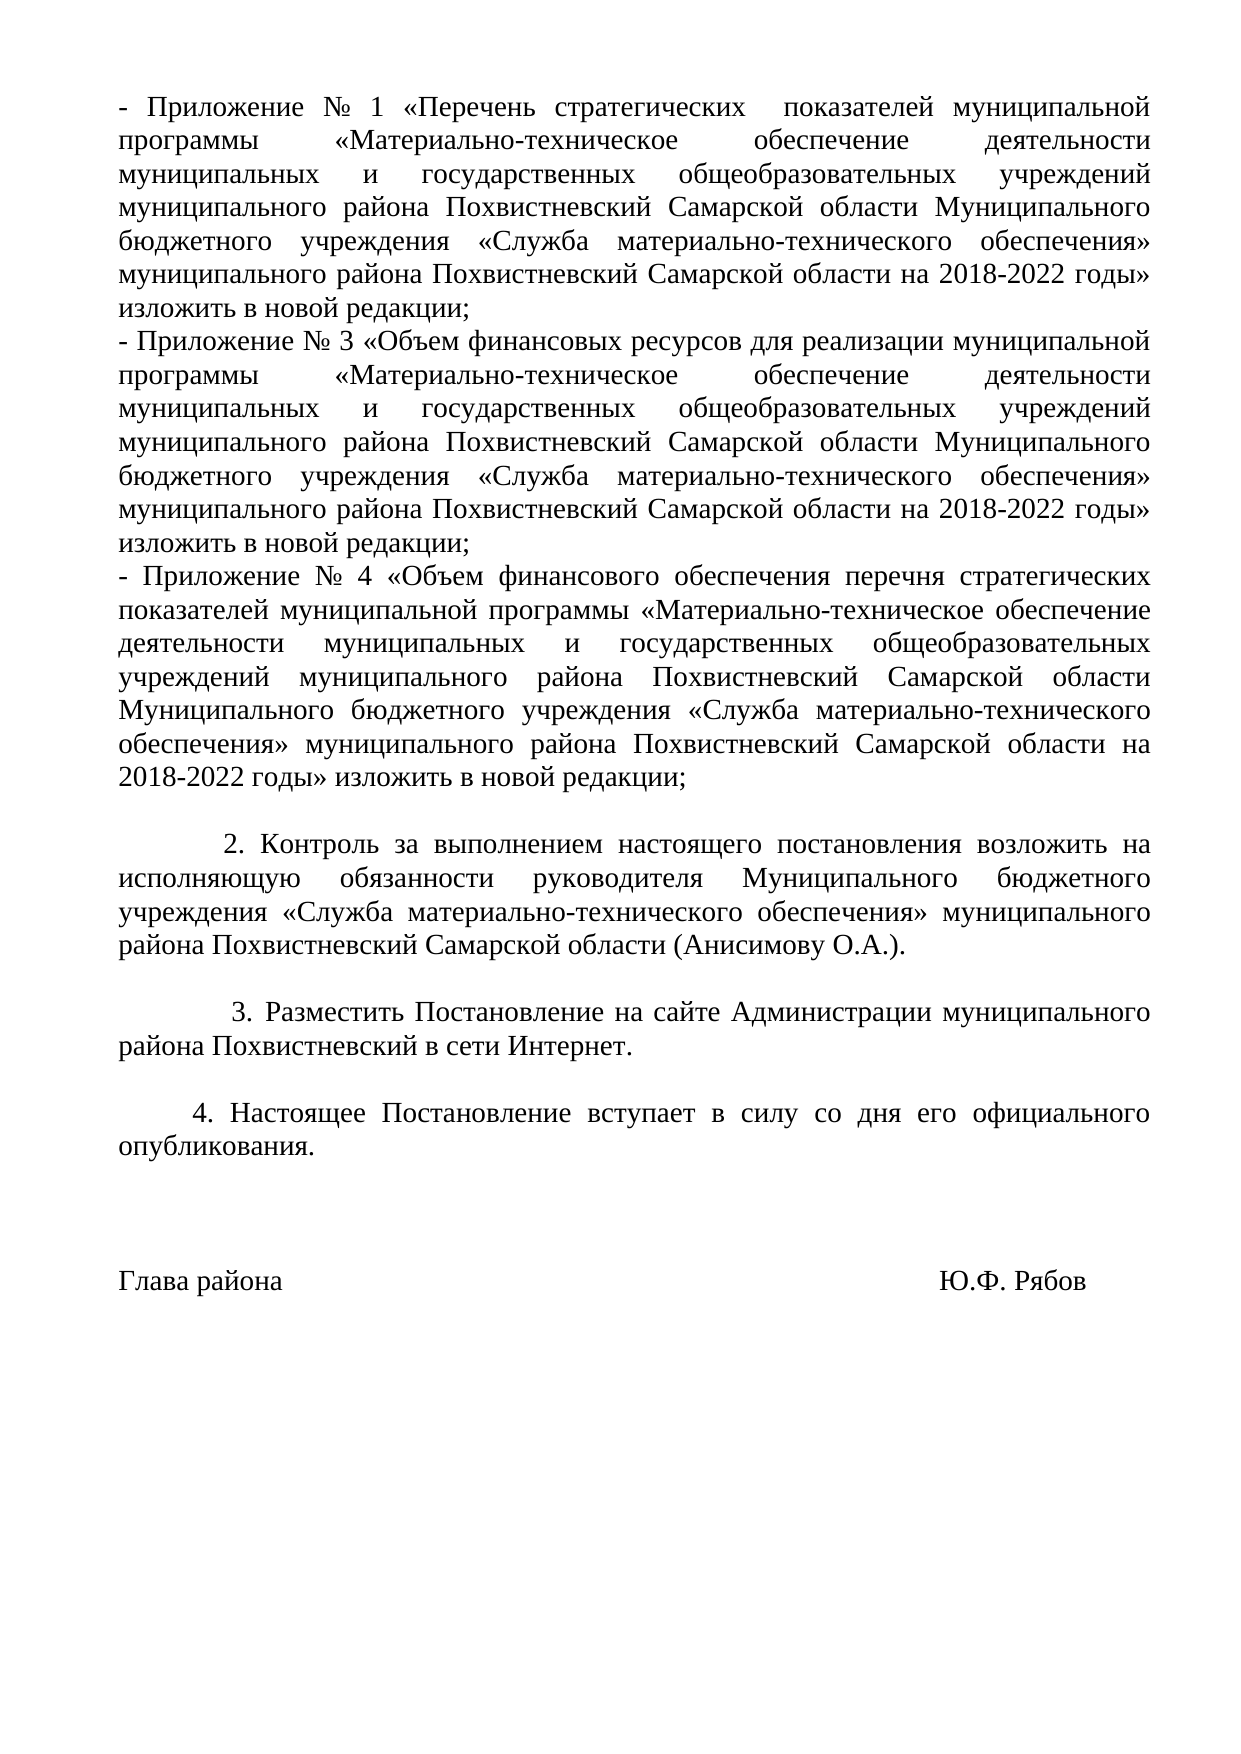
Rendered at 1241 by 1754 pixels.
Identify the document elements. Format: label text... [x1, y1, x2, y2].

text 3. Разместить Постановление на сайте Администрации муниципального района Похвистневский в сети Интернет. [118, 994, 1152, 1061]
text - Приложение № 1 «Перечень стратегических показателей муниципальной программы «Материально-техническое обеспечение деятельности муниципальных и государственных общеобразовательных учреждений муниципального района Похвистневский Самарской области Муниципального бюджетного учреждения «Служба материально-технического обеспечения» муниципального района Похвистневский Самарской области на 2018-2022 годы» изложить в новой редакции; [118, 89, 1152, 323]
text - Приложение № 4 «Объем финансового обеспечения перечня стратегических показателей муниципальной программы «Материально-техническое обеспечение деятельности муниципальных и государственных общеобразовательных учреждений муниципального района Похвистневский Самарской области Муниципального бюджетного учреждения «Служба материально-технического обеспечения» муниципального района Похвистневский Самарской области на 2018-2022 годы» изложить в новой редакции; [118, 558, 1152, 793]
text 2. Контроль за выполнением настоящего постановления возложить на исполняющую обязанности руководителя Муниципального бюджетного учреждения «Служба материально-технического обеспечения» муниципального района Похвистневский Самарской области (Анисимову О.А.). [118, 827, 1152, 961]
text 4. Настоящее Постановление вступает в силу со дня его официального опубликования. [118, 1095, 1152, 1162]
text Глава района Ю.Ф. Рябов [118, 1263, 1152, 1296]
text - Приложение № 3 «Объем финансовых ресурсов для реализации муниципальной программы «Материально-техническое обеспечение деятельности муниципальных и государственных общеобразовательных учреждений муниципального района Похвистневский Самарской области Муниципального бюджетного учреждения «Служба материально-технического обеспечения» муниципального района Похвистневский Самарской области на 2018-2022 годы» изложить в новой редакции; [118, 323, 1152, 558]
